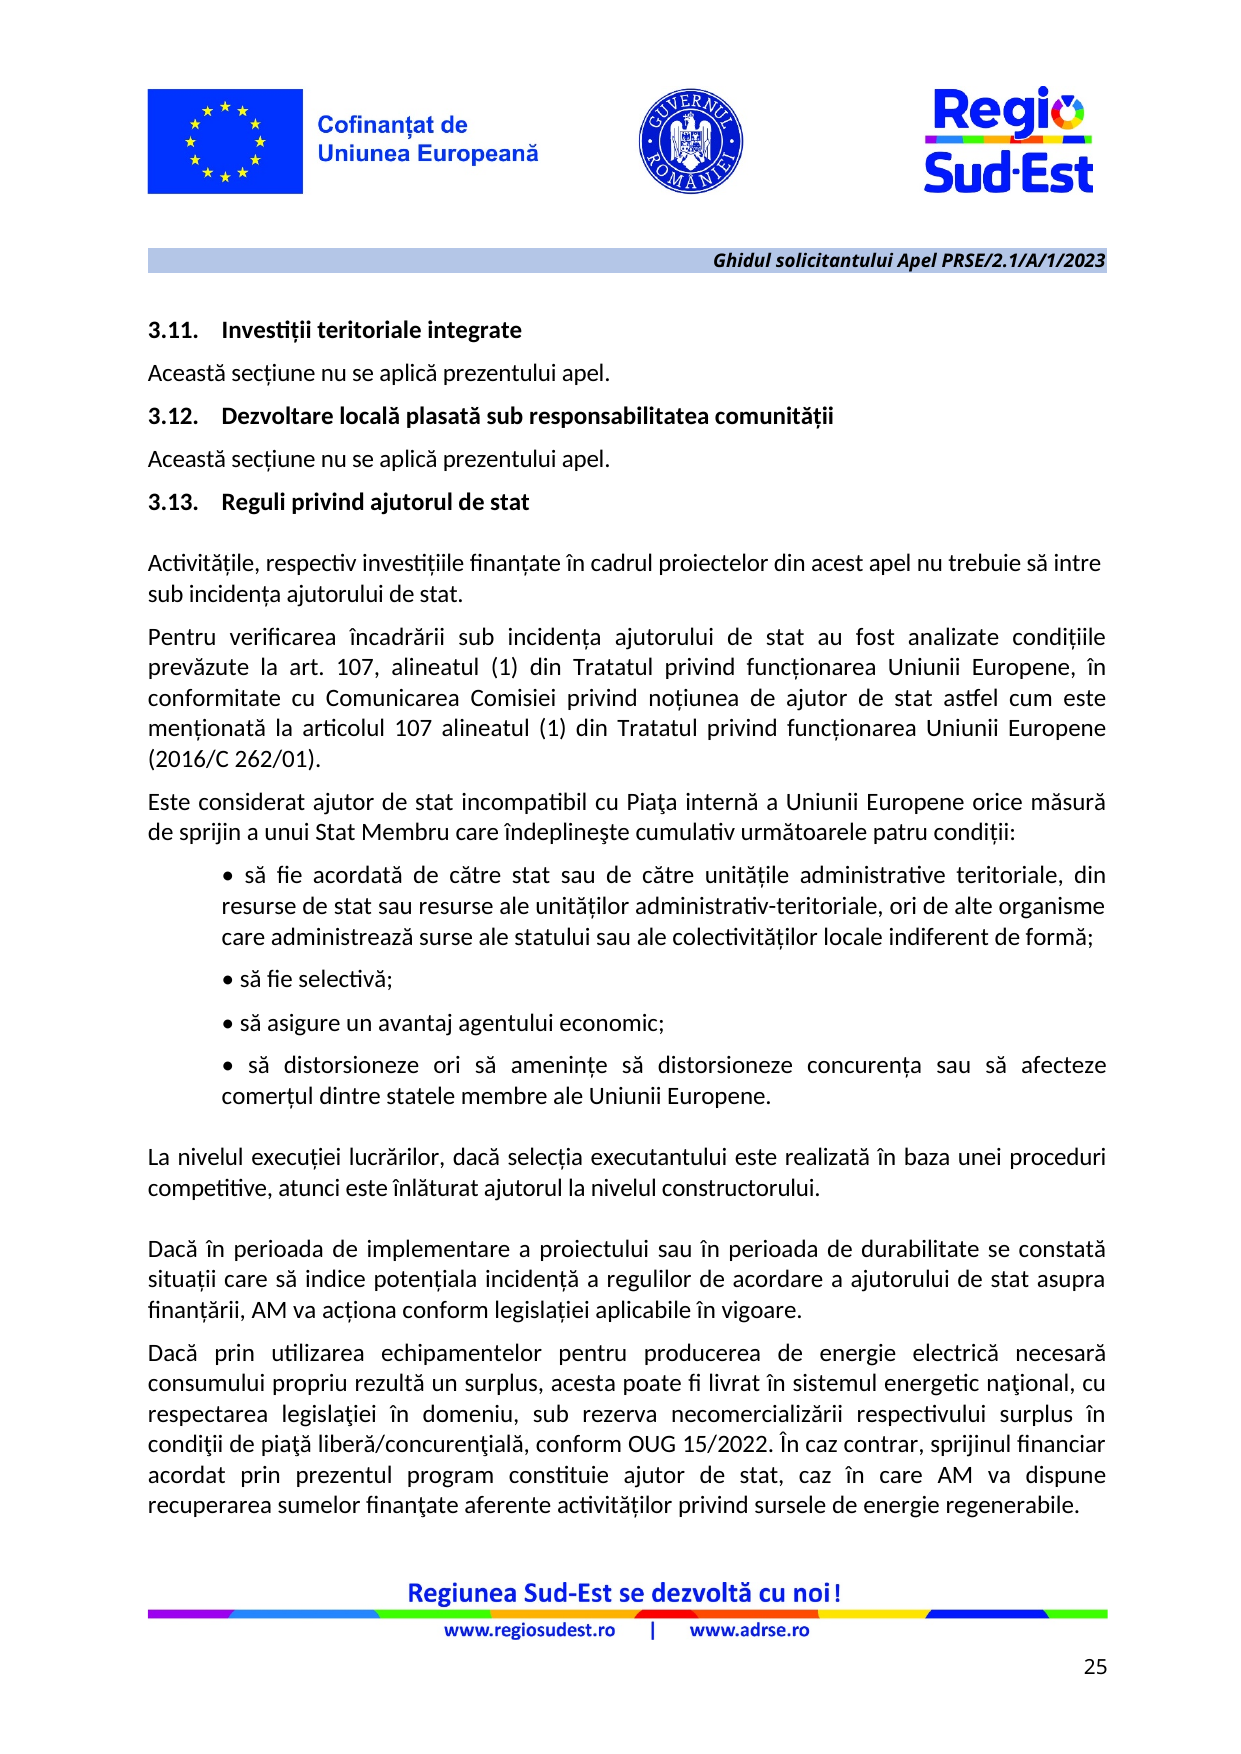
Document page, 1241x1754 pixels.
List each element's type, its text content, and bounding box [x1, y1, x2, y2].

text Această secțiune nu se aplică prezentului apel. [148, 357, 1102, 388]
text Dacă în perioada de implementare a proiectului sau în perioada de durabilitate se constată situații care să indice potențiala incidență a regulilor de acordare a ajutorului de stat asupra finanțării, AM va acționa conform legislației aplicabile în vigoare. [148, 1233, 1107, 1324]
text Această secțiune nu se aplică prezentului apel. [148, 443, 1102, 474]
text Activitățile, respectiv investițiile finanțate în cadrul proiectelor din acest apel nu trebuie să intre sub incidența ajutorului de stat. [148, 547, 1102, 608]
picture [147, 86, 1093, 195]
text La nivelul execuției lucrărilor, dacă selecția executantului este realizată în baza unei proceduri competitive, atunci este înlăturat ajutorul la nivelul constructorului. [148, 1141, 1107, 1202]
text • să asigure un avantaj agentului economic; [221, 1007, 1107, 1037]
subtitle Reguli privind ajutorul de stat [148, 486, 1107, 517]
text Dacă prin utilizarea echipamentelor pentru producerea de energie electrică necesară consumului propriu rezultă un surplus, acesta poate fi livrat în sistemul energetic naţional, cu respectarea legislaţiei în domeniu, sub rezerva necomercializării respectivului surplus în condiţii de piaţă liberă/concurenţială, conform OUG 15/2022. În caz contrar, sprijinul financiar acordat prin prezentul program constituie ajutor de stat, caz în care AM va dispune recuperarea sumelor finanţate aferente activităților privind sursele de energie regenerabile. [148, 1337, 1107, 1520]
subtitle Investiţii teritoriale integrate [148, 314, 1107, 345]
picture [147, 1582, 1108, 1640]
text • să fie acordată de către stat sau de către unitățile administrative teritoriale, din resurse de stat sau resurse ale unităților administrativ-teritoriale, ori de alte organisme care administrează surse ale statului sau ale colectivităților locale indiferent de formă; [221, 859, 1107, 951]
text • să distorsioneze ori să amenințe să distorsioneze concurența sau să afecteze comerțul dintre statele membre ale Uniunii Europene. [221, 1050, 1107, 1111]
subtitle Dezvoltare locală plasată sub responsabilitatea comunității [148, 400, 1107, 431]
text • să fie selectivă; [221, 964, 1107, 994]
text Pentru verificarea încadrării sub incidența ajutorului de stat au fost analizate condițiile prevăzute la art. 107, alineatul (1) din Tratatul privind funcționarea Uniunii Europene, în conformitate cu Comunicarea Comisiei privind noțiunea de ajutor de stat astfel cum este menționată la articolul 107 alineatul (1) din Tratatul privind funcționarea Uniunii Europene (2016/C 262/01). [148, 621, 1107, 773]
text Este considerat ajutor de stat incompatibil cu Piaţa internă a Uniunii Europene orice măsură de sprijin a unui Stat Membru care îndeplineşte cumulativ următoarele patru condiții: [148, 786, 1107, 847]
